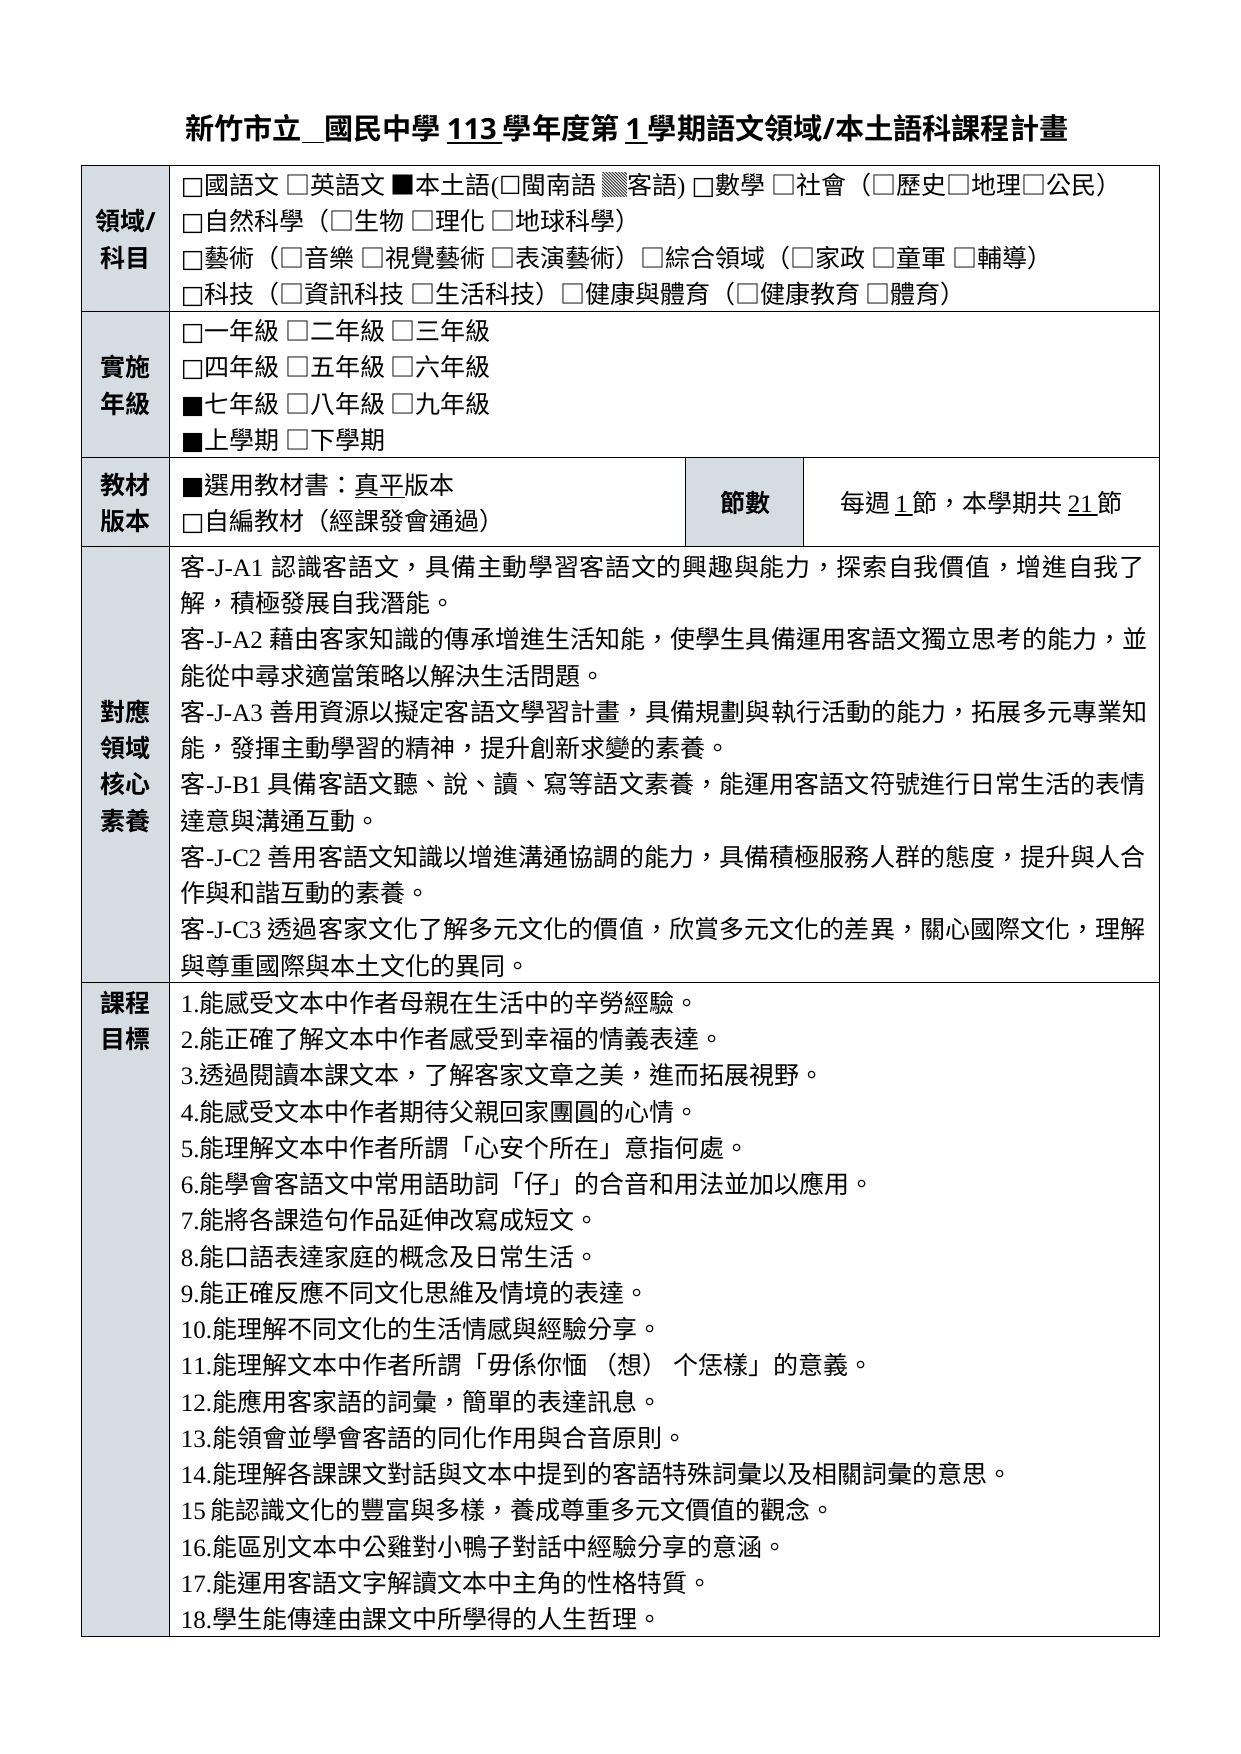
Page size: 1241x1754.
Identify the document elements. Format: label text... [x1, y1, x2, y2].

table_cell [170, 983, 1159, 1636]
table_header 領域/科目 [82, 166, 169, 311]
table_cell 一年級 二年級 三年級 四年級 五年級 六年級 七年級 八年級 九年級 上學期 下學期 [170, 312, 1159, 457]
table_cell 教材版本 [82, 458, 169, 546]
table_cell 客-J-A1 認識客語文，具備主動學習客語文的興趣與能力，探索自我價值，增進自我了解，積極發展自我潛能。 客-J-A2 藉由客家知識的傳承增進生活知能，使學生具備運用客語文獨立思考的能力，並能從中尋求適當策略以解決生活問題。 客-J-A3 善用資源以擬定客語文學習計畫，具備規劃與執行活動的能力，拓展多元專業知能，發揮主動學習的精神，提升創新求變的素養。 客-J-B1 具備客語文聽、說、讀、寫等語文素養，能運用客語文符號進行日常生活的表情達意與溝通互動。 客-J-C2 善用客語文知識以增進溝通協調的能力，具備積極服務人群的態度，提升與人合作與和諧互動的素養。 客-J-C3 透過客家文化了解多元文化的價值，欣賞多元文化的差異，關心國際文化，理解與尊重國際與本土文化的異同。 [170, 547, 1159, 982]
table_header 國語文 英語文 本土語(閩南語 客語) 數學 社會（歷史地理公民） 自然科學（生物 理化 地球科學） 藝術（音樂 視覺藝術 表演藝術）綜合領域（家政 童軍 輔導） 科技（資訊科技 生活科技）健康與體育（健康教育 體育） [170, 166, 1159, 311]
table_cell 每週1節，本學期共21節 [804, 458, 1159, 546]
table_cell 選用教材書：真平版本 自編教材（經課發會通過） [170, 458, 685, 546]
table_cell 課程目標 [82, 983, 169, 1636]
text 新竹市立 國民中學113學年度第1學期語文領域/本土語科課程計畫 [101, 89, 1152, 164]
table_cell 實施年級 [82, 312, 169, 457]
table_cell 節數 [686, 458, 803, 546]
table_cell 對應領域 核心素養 [82, 547, 169, 982]
